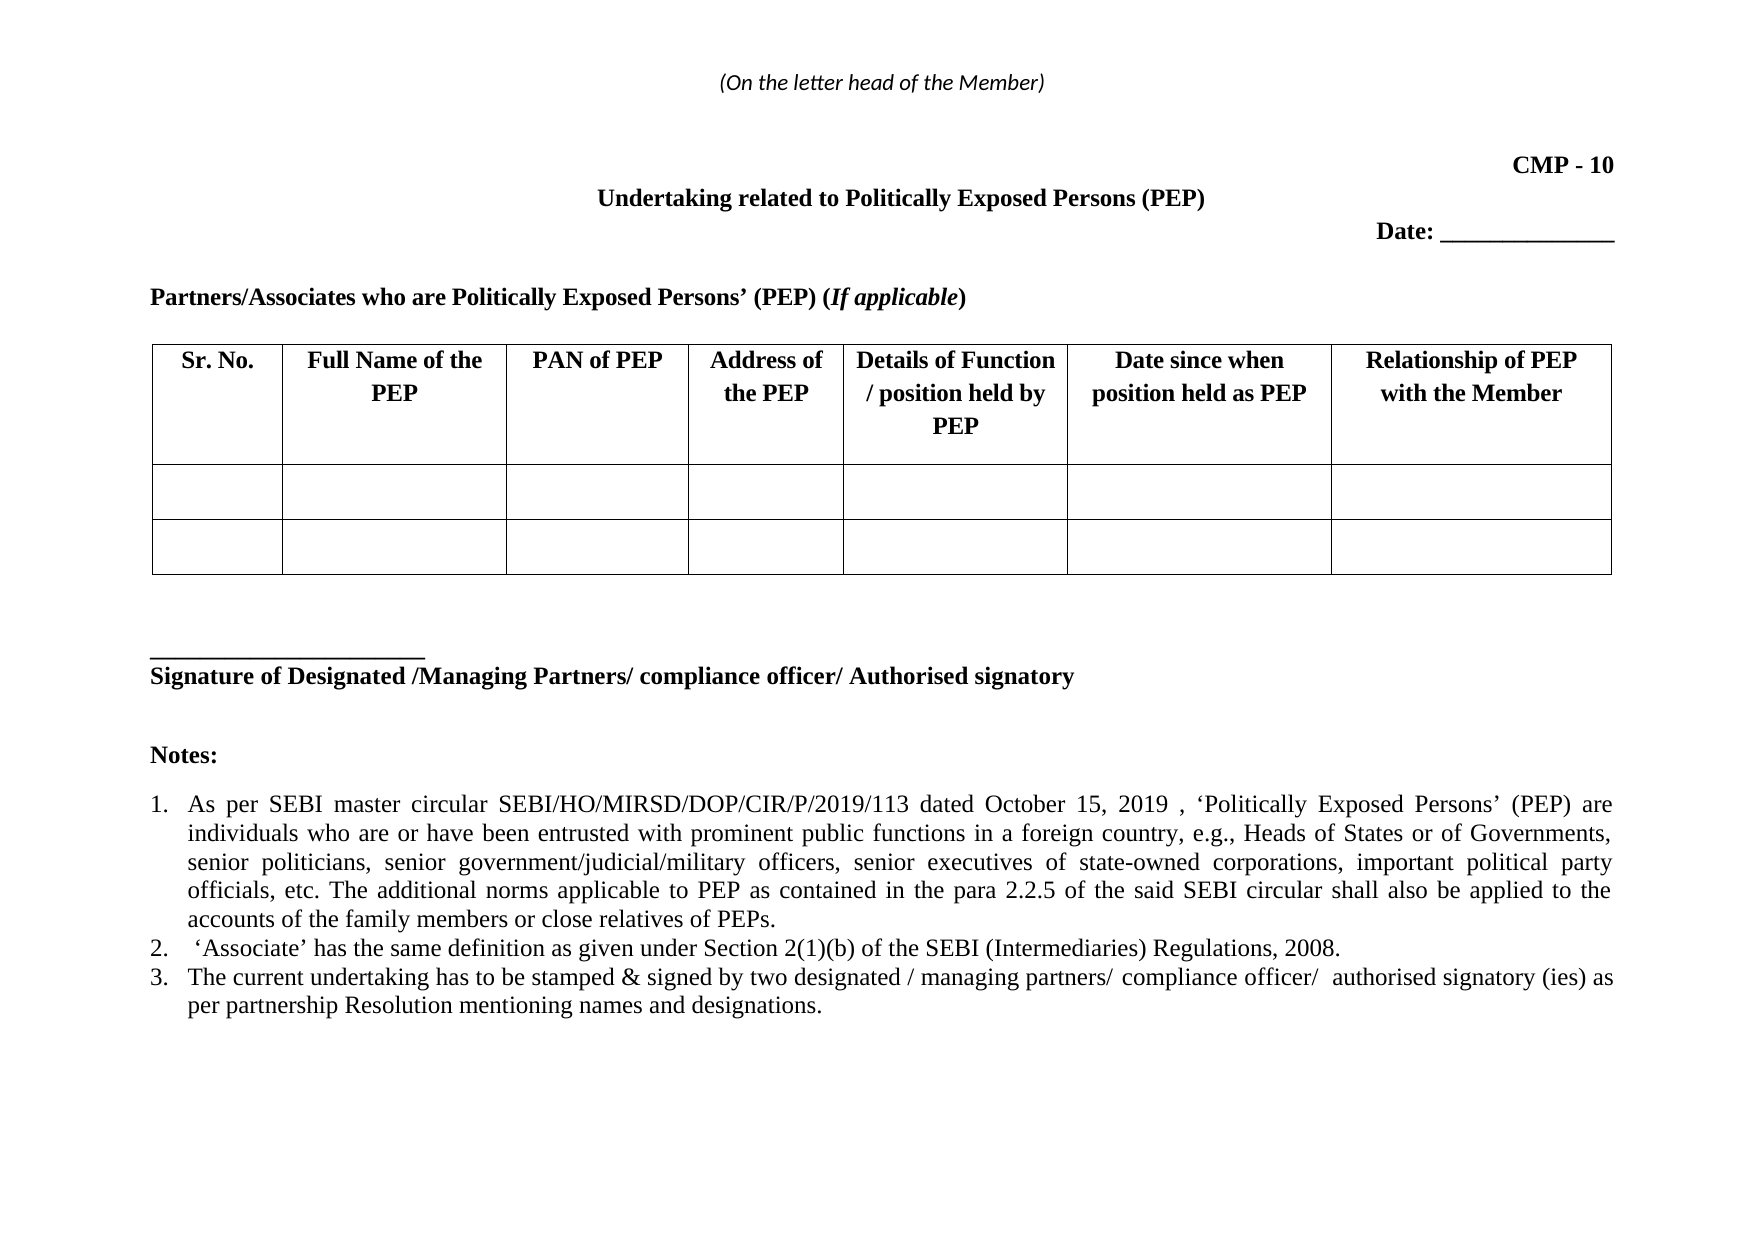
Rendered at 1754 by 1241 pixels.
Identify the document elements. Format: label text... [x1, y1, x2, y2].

list The current undertaking has to be stamped & signed by two designated / managing partners/ compliance officer/ authorised signatory (ies) as per partnership Resolution mentioning names and designations. [150, 962, 1614, 1019]
table_header Address of the PEP [689, 345, 843, 464]
table_cell [1068, 465, 1331, 519]
table_cell [844, 520, 1067, 574]
list CMP - 10 [150, 150, 1614, 179]
table_cell [689, 520, 843, 574]
table_header Details of Function / position held by PEP [844, 345, 1067, 464]
table_cell [507, 465, 688, 519]
table_cell [153, 465, 282, 519]
text Notes: [150, 740, 1614, 768]
table_header Relationship of PEP with the Member [1332, 345, 1611, 464]
table_header Date since when position held as PEP [1068, 345, 1331, 464]
list ‘Associate’ has the same definition as given under Section 2(1)(b) of the SEBI (Intermediaries) Regulations, 2008. [150, 933, 1614, 962]
table_cell [507, 520, 688, 574]
table_cell [1332, 520, 1611, 574]
text ______________________ [150, 633, 1614, 661]
table_cell [689, 465, 843, 519]
table_cell [283, 520, 506, 574]
table_cell [844, 465, 1067, 519]
table_header PAN of PEP [507, 345, 688, 464]
table_cell [153, 520, 282, 574]
list Partners/Associates who are Politically Exposed Persons’ (PEP) (If applicable) [150, 282, 1614, 311]
text Signature of Designated /Managing Partners/ compliance officer/ Authorised signatory [150, 661, 1614, 690]
list Undertaking related to Politically Exposed Persons (PEP) [187, 183, 1614, 212]
table_cell [1332, 465, 1611, 519]
list Date: ______________ [187, 216, 1614, 245]
table_cell [1068, 520, 1331, 574]
table_header Sr. No. [153, 345, 282, 464]
list As per SEBI master circular SEBI/HO/MIRSD/DOP/CIR/P/2019/113 dated October 15, 2019 , ‘Politically Exposed Persons’ (PEP) are individuals who are or have been entrusted with prominent public functions in a foreign country, e.g., Heads of States or of Governments, senior politicians, senior government/judicial/military officers, senior executives of state-owned corporations, important political party officials, etc. The additional norms applicable to PEP as contained in the para 2.2.5 of the said SEBI circular shall also be applied to the accounts of the family members or close relatives of PEPs. [150, 789, 1614, 933]
table_cell [283, 465, 506, 519]
table_header Full Name of the PEP [283, 345, 506, 464]
